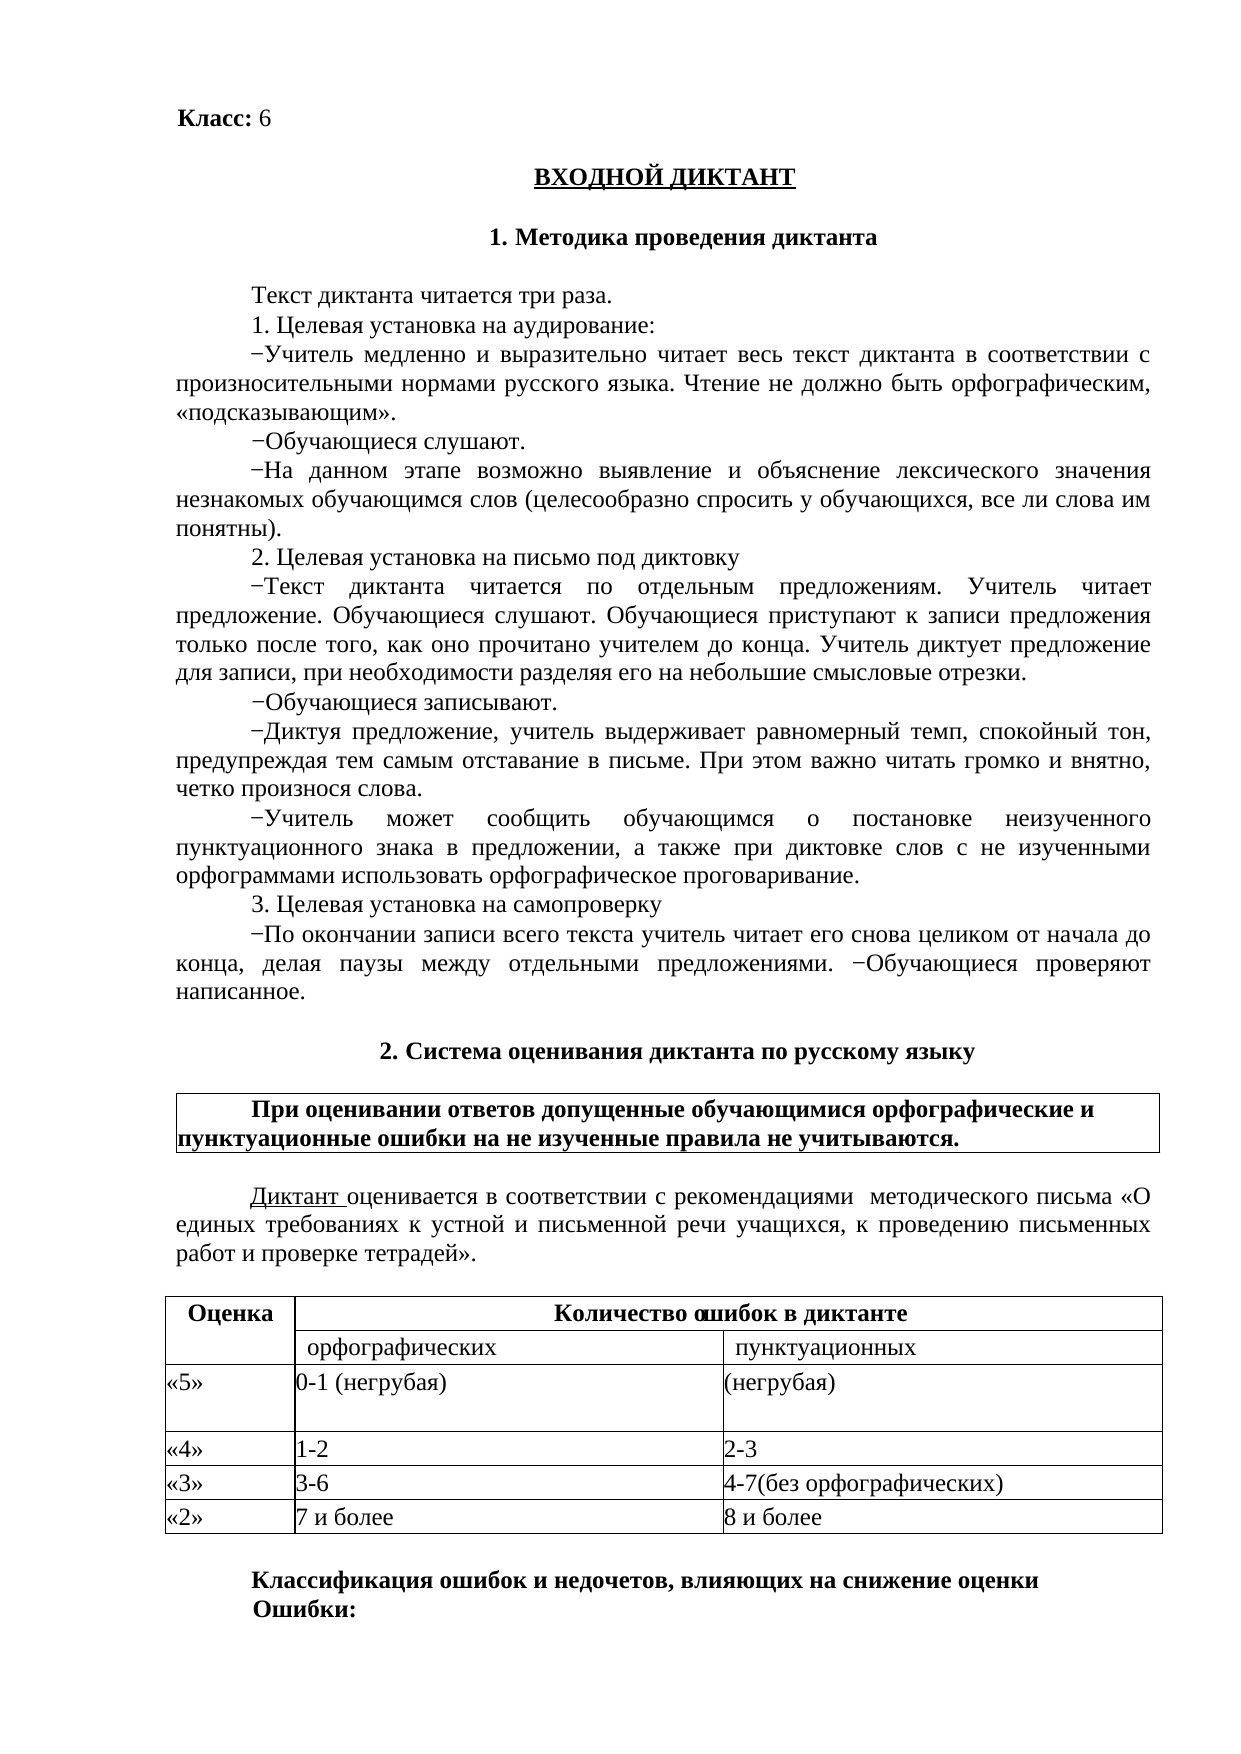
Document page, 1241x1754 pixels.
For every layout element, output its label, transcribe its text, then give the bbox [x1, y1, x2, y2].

table_cell «5» [166, 1365, 294, 1431]
text −Текст диктанта читается по отдельным предложениям. Учитель читает предложение. Обучающиеся слушают. Обучающиеся приступают к записи предложения только после того, как оно прочитано учителем до конца. Учитель диктует предложение для записи, при необходимости разделяя его на небольшие смысловые отрезки. [176, 571, 1152, 686]
subtitle 1. Методика проведения диктанта [281, 222, 1085, 250]
text −Обучающиеся слушают. [251, 426, 1152, 455]
table_cell 1-2 [296, 1432, 723, 1465]
table_header Оценка [166, 1297, 294, 1364]
text −По окончании записи всего текста учитель читает его снова целиком от начала до конца, делая паузы между отдельными предложениями. −Обучающиеся проверяют написанное. [176, 919, 1152, 1005]
table_cell «2» [166, 1500, 294, 1533]
text −Учитель может сообщить обучающимся о постановке неизученного пунктуационного знака в предложении, а также при диктовке слов с не изученными орфограммами использовать орфографическое проговаривание. [176, 803, 1152, 889]
table_cell 4-7(без орфографических) [724, 1466, 1162, 1499]
text 3. Целевая установка на самопроверку [251, 889, 1152, 918]
table_cell 8 и более [724, 1500, 1162, 1533]
list Целевая установка на письмо под диктовку [251, 542, 1152, 571]
text Класс: 6 [177, 103, 1147, 132]
table_cell «3» [166, 1466, 294, 1499]
text −На данном этапе возможно выявление и объяснение лексического значения незнакомых обучающимся слов (целесообразно спросить у обучающихся, все ли слова им понятны). [176, 455, 1152, 541]
text Текст диктанта читается три раза. [251, 281, 1152, 309]
text Классификация ошибок и недочетов, влияющих на снижение оценки Ошибки: [251, 1565, 1147, 1622]
table_cell 3-6 [296, 1466, 723, 1499]
table_cell «4» [166, 1432, 294, 1465]
subtitle ВХОДНОЙ ДИКТАНТ [243, 162, 1086, 191]
table_cell 7 и более [296, 1500, 723, 1533]
table_cell 0-1 (негрубая) [296, 1365, 723, 1431]
table_header Количество о [296, 1297, 723, 1329]
text Диктант оценивается в соответствии с рекомендациями методического письма «О единых требованиях к устной и письменной речи учащихся, к проведению письменных работ и проверке тетрадей». [176, 1181, 1152, 1267]
table_header шибок в диктанте [723, 1297, 1162, 1329]
text −Диктуя предложение, учитель выдерживает равномерный темп, спокойный тон, предупреждая тем самым отставание в письме. При этом важно читать громко и внятно, четко произнося слова. [176, 716, 1152, 802]
table_cell 2-3 [724, 1432, 1162, 1465]
text −Учитель медленно и выразительно читает весь текст диктанта в соответствии с произносительными нормами русского языка. Чтение не должно быть орфографическим, «подсказывающим». [176, 339, 1152, 425]
text При оценивании ответов допущенные обучающимися орфографические и пунктуационные ошибки на не изученные правила не учитываются. [177, 1094, 1159, 1152]
subtitle 2. Система оценивания диктанта по русскому языку [379, 1036, 1147, 1065]
text −Обучающиеся записывают. [251, 687, 1152, 716]
table_cell (негрубая) [724, 1365, 1162, 1431]
table_cell пунктуационных [724, 1331, 1162, 1364]
table_cell орфографических [296, 1331, 723, 1364]
list Целевая установка на аудирование: [251, 310, 1152, 339]
